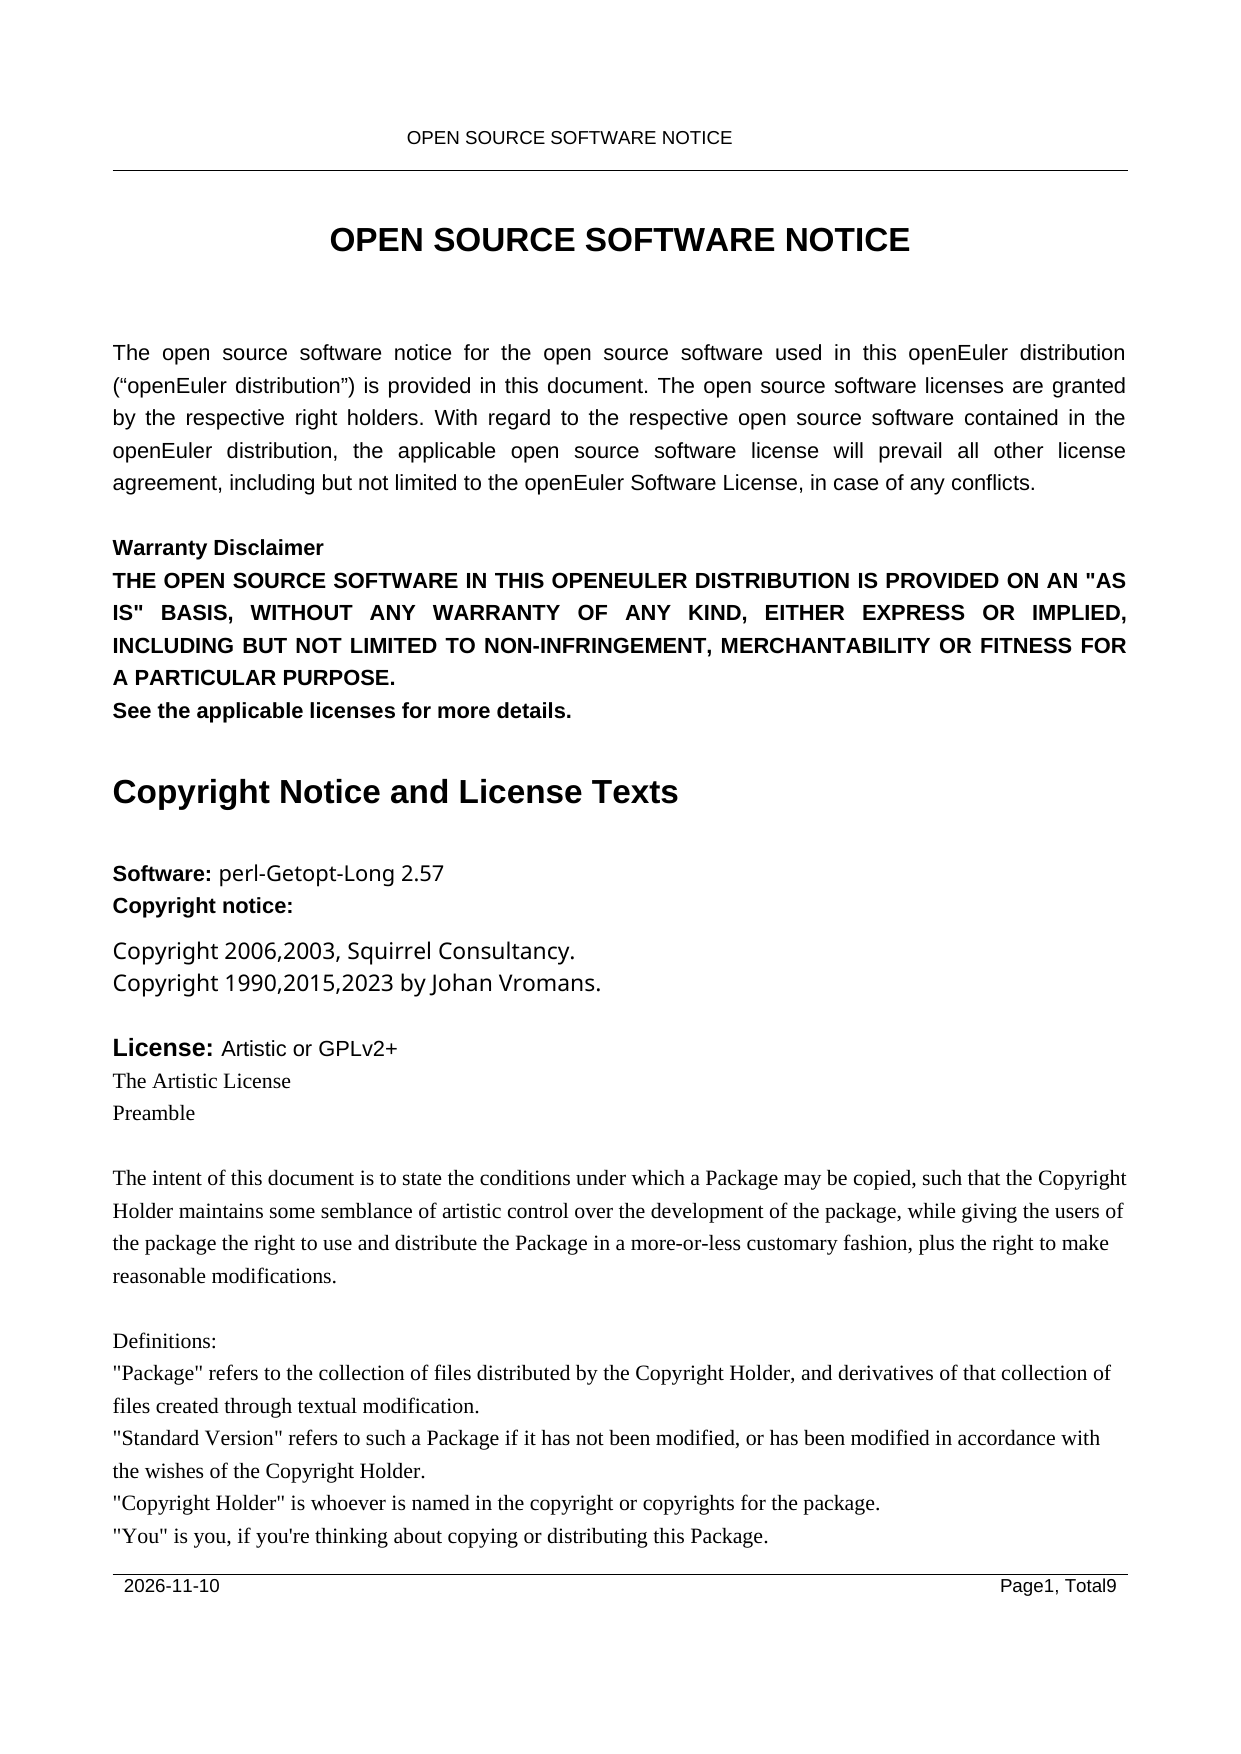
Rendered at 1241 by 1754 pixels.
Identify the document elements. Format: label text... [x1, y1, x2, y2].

text THE OPEN SOURCE SOFTWARE IN THIS OPENEULER DISTRIBUTION IS PROVIDED ON AN "AS IS" BASIS, WITHOUT ANY WARRANTY OF ANY KIND, EITHER EXPRESS OR IMPLIED, INCLUDING BUT NOT LIMITED TO NON-INFRINGEMENT, MERCHANTABILITY OR FITNESS FOR A PARTICULAR PURPOSE. See the applicable licenses for more details. [112, 564, 1128, 726]
title Software: perl-Getopt-Long 2.57 [112, 856, 1128, 889]
text The open source software notice for the open source software used in this openEuler distribution (“openEuler distribution”) is provided in this document. The open source software licenses are granted by the respective right holders. With regard to the respective open source software contained in the openEuler distribution, the applicable open source software license will prevail all other license agreement, including but not limited to the openEuler Software License, in case of any conflicts. [112, 336, 1128, 499]
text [112, 1064, 1128, 1551]
text Copyright 2006,2003, Squirrel Consultancy. [112, 934, 1128, 966]
text Copyright notice: [112, 889, 1128, 921]
text Copyright Notice and License Texts [112, 759, 1128, 824]
text License: Artistic or GPLv2+ [112, 1031, 1128, 1064]
text Warranty Disclaimer [112, 531, 1128, 564]
text Copyright 1990,2015,2023 by Johan Vromans. [112, 966, 1128, 999]
text OPEN SOURCE SOFTWARE NOTICE [112, 206, 1128, 271]
